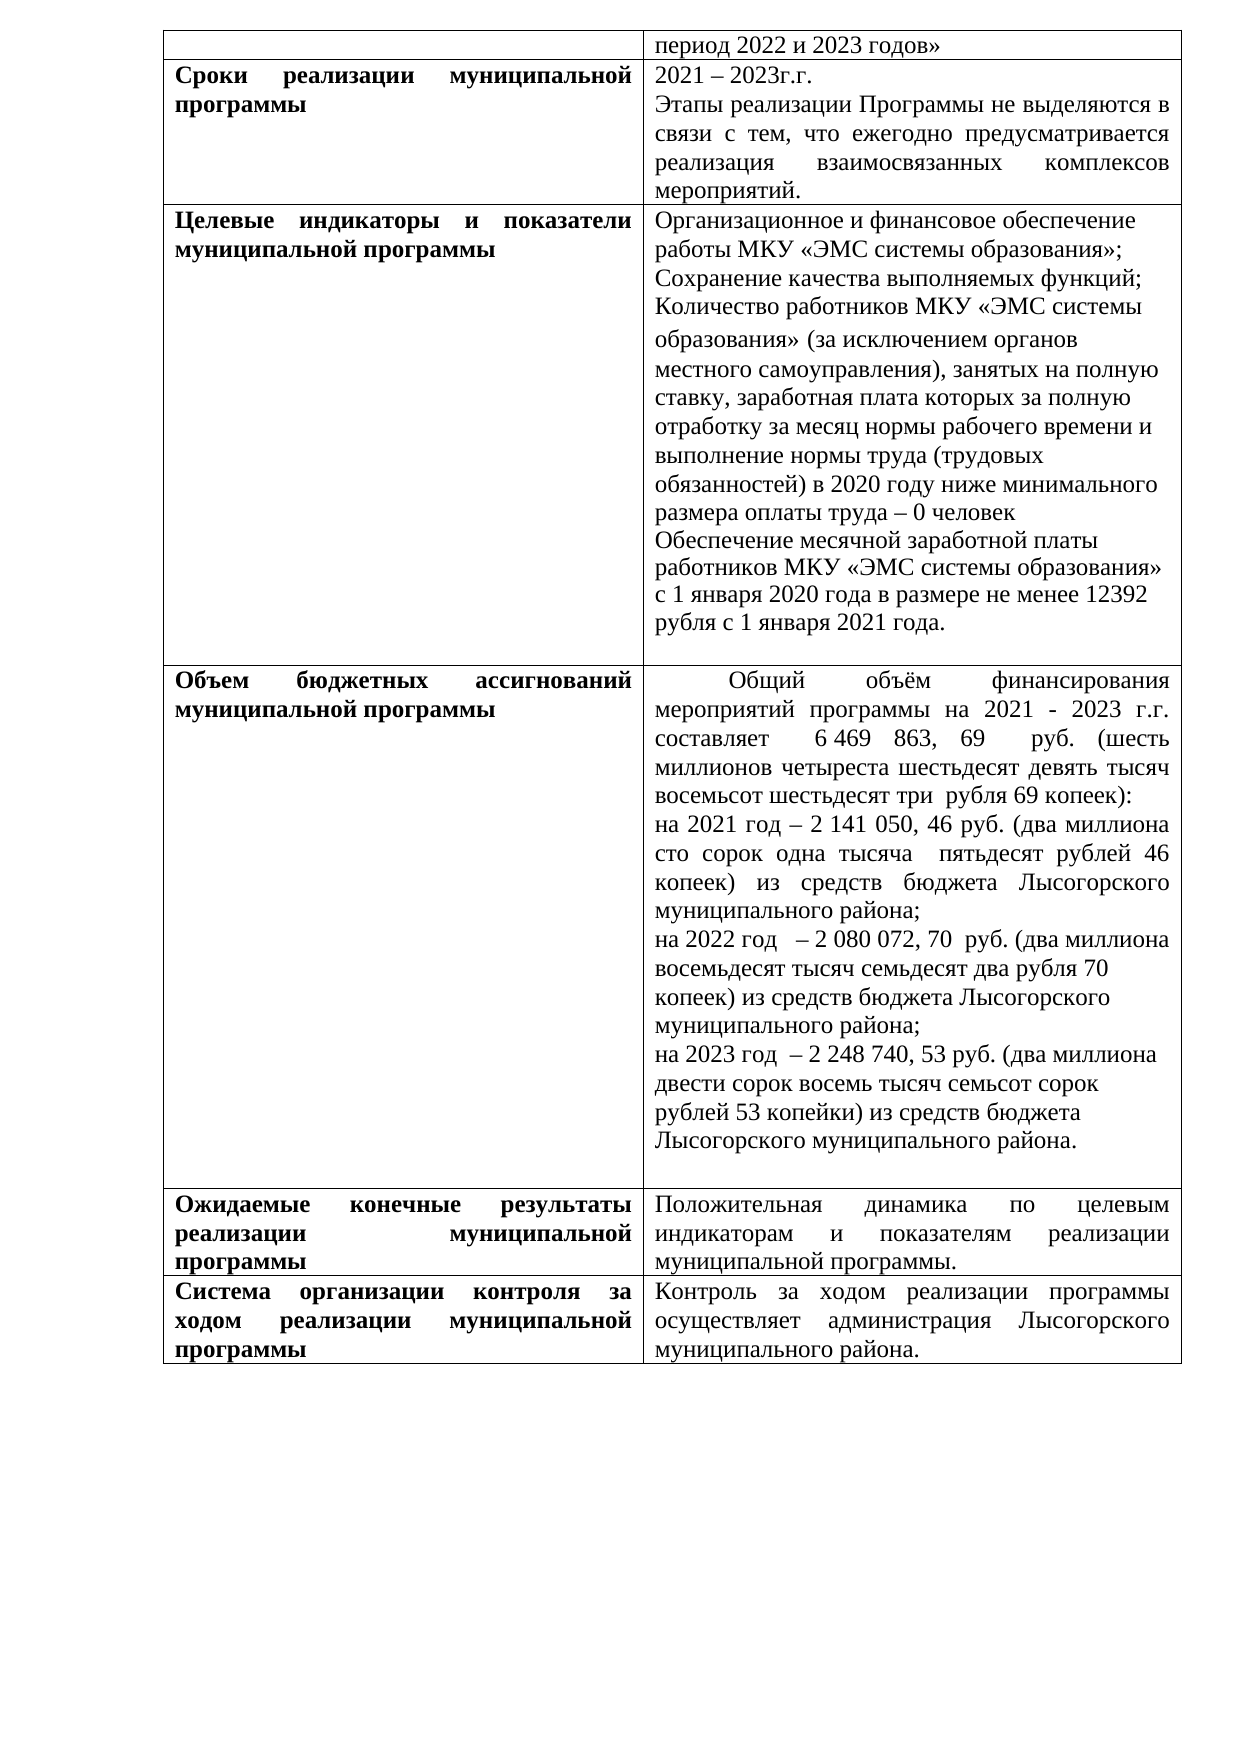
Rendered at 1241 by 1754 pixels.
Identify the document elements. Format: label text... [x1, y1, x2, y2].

table_cell Контроль за ходом реализации программы осуществляет администрация Лысогорского муниципального района. [644, 1276, 1181, 1362]
table_cell Ожидаемые конечные результаты реализации муниципальной программы [164, 1189, 643, 1275]
table_cell Организационное и финансовое обеспечение работы МКУ «ЭМС системы образования»; Сохранение качества выполняемых функций; Количество работников МКУ «ЭМС системы образования» (за исключением органов местного самоуправления), занятых на полную ставку, заработная плата которых за полную отработку за месяц нормы рабочего времени и выполнение нормы труда (трудовых обязанностей) в 2020 году ниже минимального размера оплаты труда – 0 человек Обеспечение месячной заработной платы работников МКУ «ЭМС системы образования» с 1 января 2020 года в размере не менее 12392 рубля с 1 января 2021 года. [644, 205, 1181, 664]
table_cell Целевые индикаторы и показатели муниципальной программы [164, 205, 643, 664]
table_cell Положительная динамика по целевым индикаторам и показателям реализации муниципальной программы. [644, 1189, 1181, 1275]
table_cell Объем бюджетных ассигнований муниципальной программы [164, 666, 643, 1188]
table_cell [164, 31, 643, 59]
table_cell Сроки реализации муниципальной программы [164, 60, 643, 204]
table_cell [644, 31, 1181, 59]
table_cell Система организации контроля за ходом реализации муниципальной программы [164, 1276, 643, 1362]
table_cell 2021 – 2023г.г. Этапы реализации Программы не выделяются в связи с тем, что ежегодно предусматривается реализация взаимосвязанных комплексов мероприятий. [644, 60, 1181, 204]
table_cell Общий объём финансирования мероприятий программы на 2021 - 2023 г.г. составляет 6 469 863, 69 руб. (шесть миллионов четыреста шестьдесят девять тысяч восемьсот шестьдесят три рубля 69 копеек): на 2021 год – 2 141 050, 46 руб. (два миллиона сто сорок одна тысяча пятьдесят рублей 46 копеек) из средств бюджета Лысогорского муниципального района; на 2022 год – 2 080 072, 70 руб. (два миллиона восемьдесят тысяч семьдесят два рубля 70 копеек) из средств бюджета Лысогорского муниципального района; на 2023 год – 2 248 740, 53 руб. (два миллиона двести сорок восемь тысяч семьсот сорок рублей 53 копейки) из средств бюджета Лысогорского муниципального района. [644, 666, 1181, 1188]
